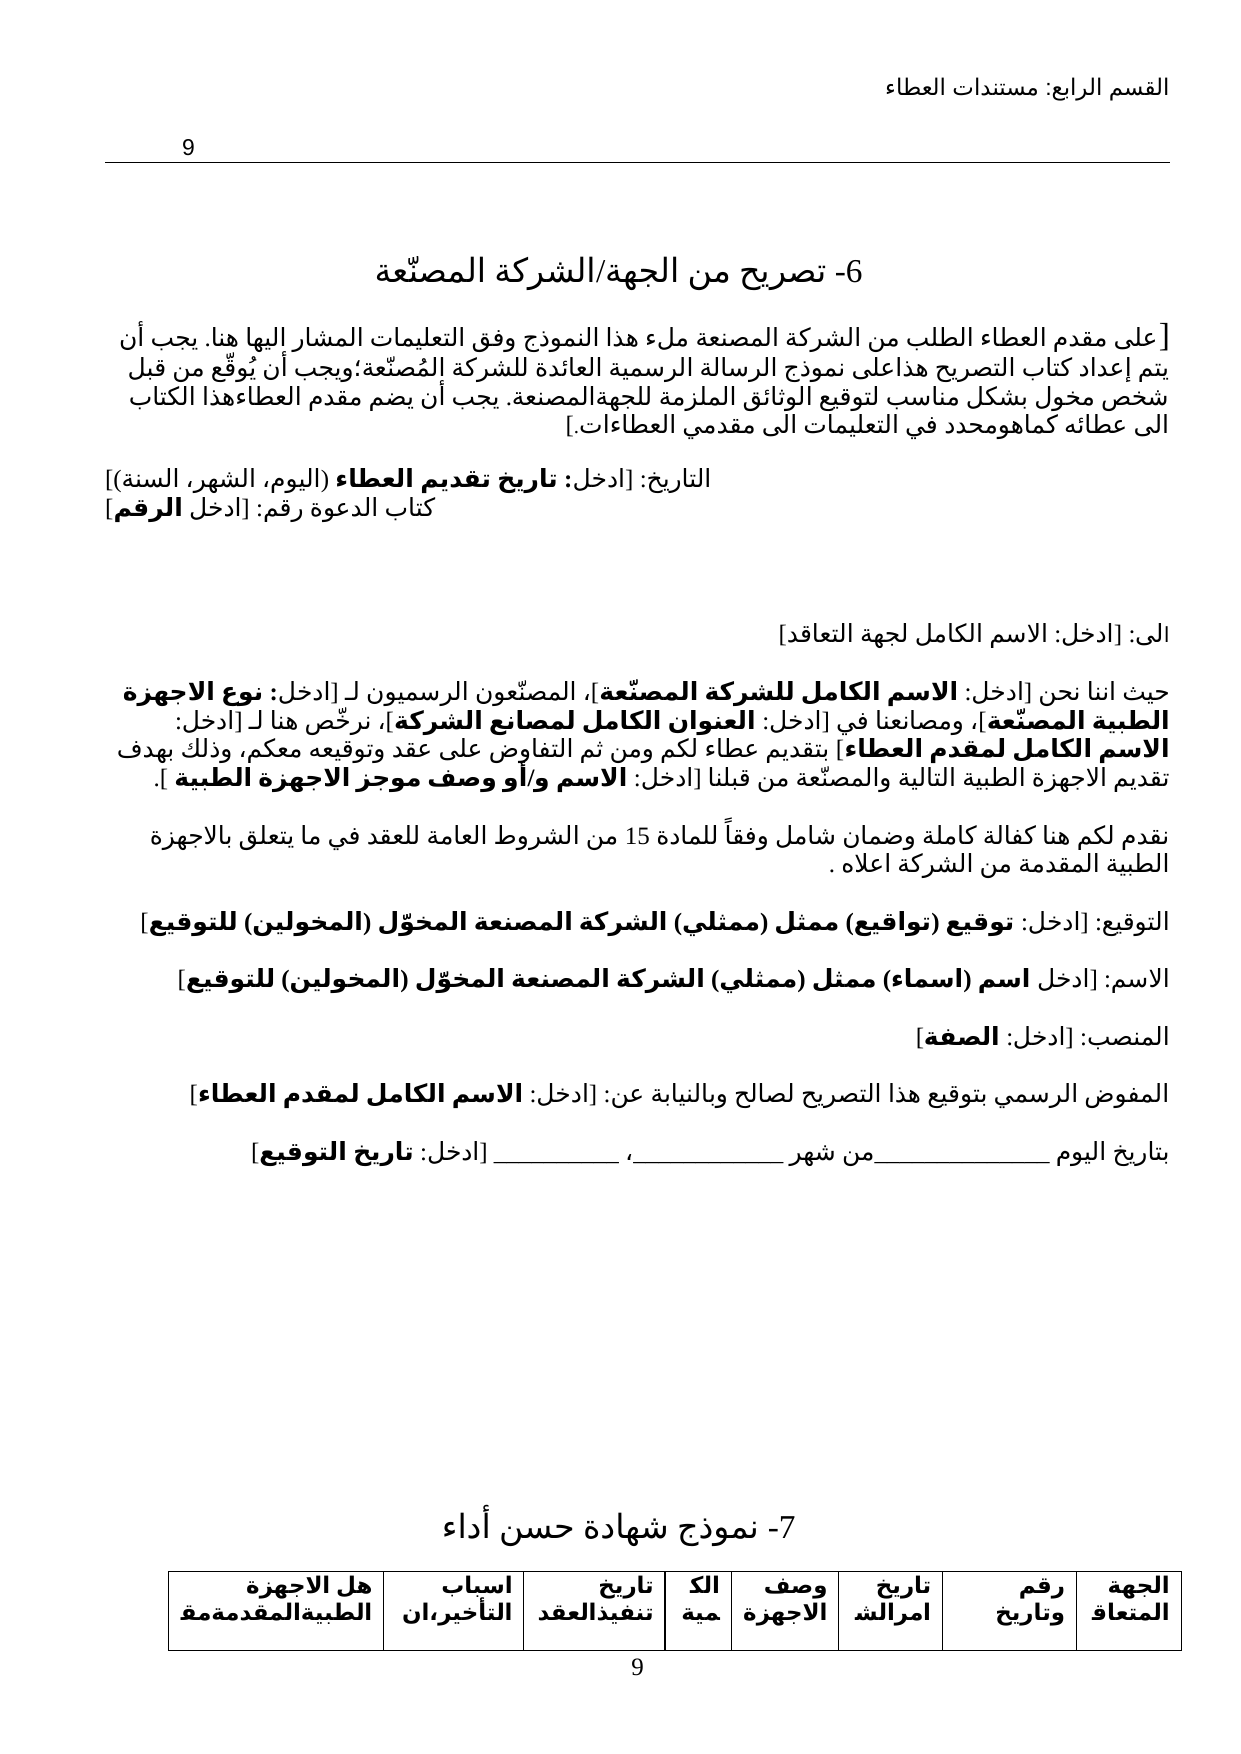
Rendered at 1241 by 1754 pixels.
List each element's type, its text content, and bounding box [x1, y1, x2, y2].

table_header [384, 1572, 523, 1650]
table_header وصف الاجهزة الطبية [732, 1572, 838, 1650]
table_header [943, 1572, 1076, 1650]
text التوقيع: [ادخل: توقيع (تواقيع) ممثل (ممثلي) الشركة المصنعة المخوّل (المخولين) للتوقيع] [105, 907, 1170, 936]
text 7- نموذج شهادة حسن أداء [105, 1508, 1132, 1546]
text بتاريخ اليوم ______________من شهر ____________، __________ [ادخل: تاريخ التوقيع] [105, 1137, 1170, 1166]
text المنصب: [ادخل: الصفة] [105, 1022, 1170, 1051]
table_header الكمية [666, 1572, 731, 1650]
text التاريخ: [ادخل: تاريخ تقديم العطاء (اليوم، الشهر، السنة)] [105, 464, 1170, 493]
text المفوض الرسمي بتوقيع هذا التصريح لصالح وبالنيابة عن: [ادخل: الاسم الكامل لمقدم العطاء] [105, 1079, 1170, 1108]
table_header تاريخ تنفيذالعقد [524, 1572, 664, 1650]
text 6- تصريح من الجهة/الشركة المصنّعة [105, 251, 1132, 290]
text كتاب الدعوة رقم: [ادخل الرقم] [105, 493, 1170, 522]
table_header تاريخ امرالشراء [839, 1572, 942, 1650]
text نقدم لكم هنا كفالة كاملة وضمان شامل وفقاً للمادة 15 من الشروط العامة للعقد في ما يتعلق بالاجهزة الطبية المقدمة من الشركة اعلاه . [105, 821, 1170, 878]
text حيث اننا نحن [ادخل: الاسم الكامل للشركة المصنّعة]، المصنّعون الرسميون لـ [ادخل: نوع الاجهزة الطبية المصنّعة]، ومصانعنا في [ادخل: العنوان الكامل لمصانع الشركة]، نرخّص هنا لـ [ادخل: الاسم الكامل لمقدم العطاء] بتقديم عطاء لكم ومن ثم التفاوض على عقد وتوقيعه معكم، وذلك بهدف تقديم الاجهزة الطبية التالية والمصنّعة من قبلنا [ادخل: الاسم و/أو وصف موجز الاجهزة الطبية ]. [105, 677, 1170, 792]
text الاسم: [ادخل اسم (اسماء) ممثل (ممثلي) الشركة المصنعة المخوّل (المخولين) للتوقيع] [105, 964, 1170, 993]
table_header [169, 1572, 383, 1650]
table_header الجهة المتعاقدة [1077, 1572, 1181, 1650]
text الى: [ادخل: الاسم الكامل لجهة التعاقد] [105, 619, 1170, 648]
text [على مقدم العطاء الطلب من الشركة المصنعة ملء هذا النموذج وفق التعليمات المشار اليها هنا. يجب أن يتم إعداد كتاب التصريح هذاعلى نموذج الرسالة الرسمية العائدة للشركة المُصنّعة؛ويجب أن يُوقّع من قبل شخص مخول بشكل مناسب لتوقيع الوثائق الملزمة للجهةالمصنعة. يجب أن يضم مقدم العطاءهذا الكتاب الى عطائه كماهومحدد في التعليمات الى مقدمي العطاءات.] [105, 315, 1170, 439]
